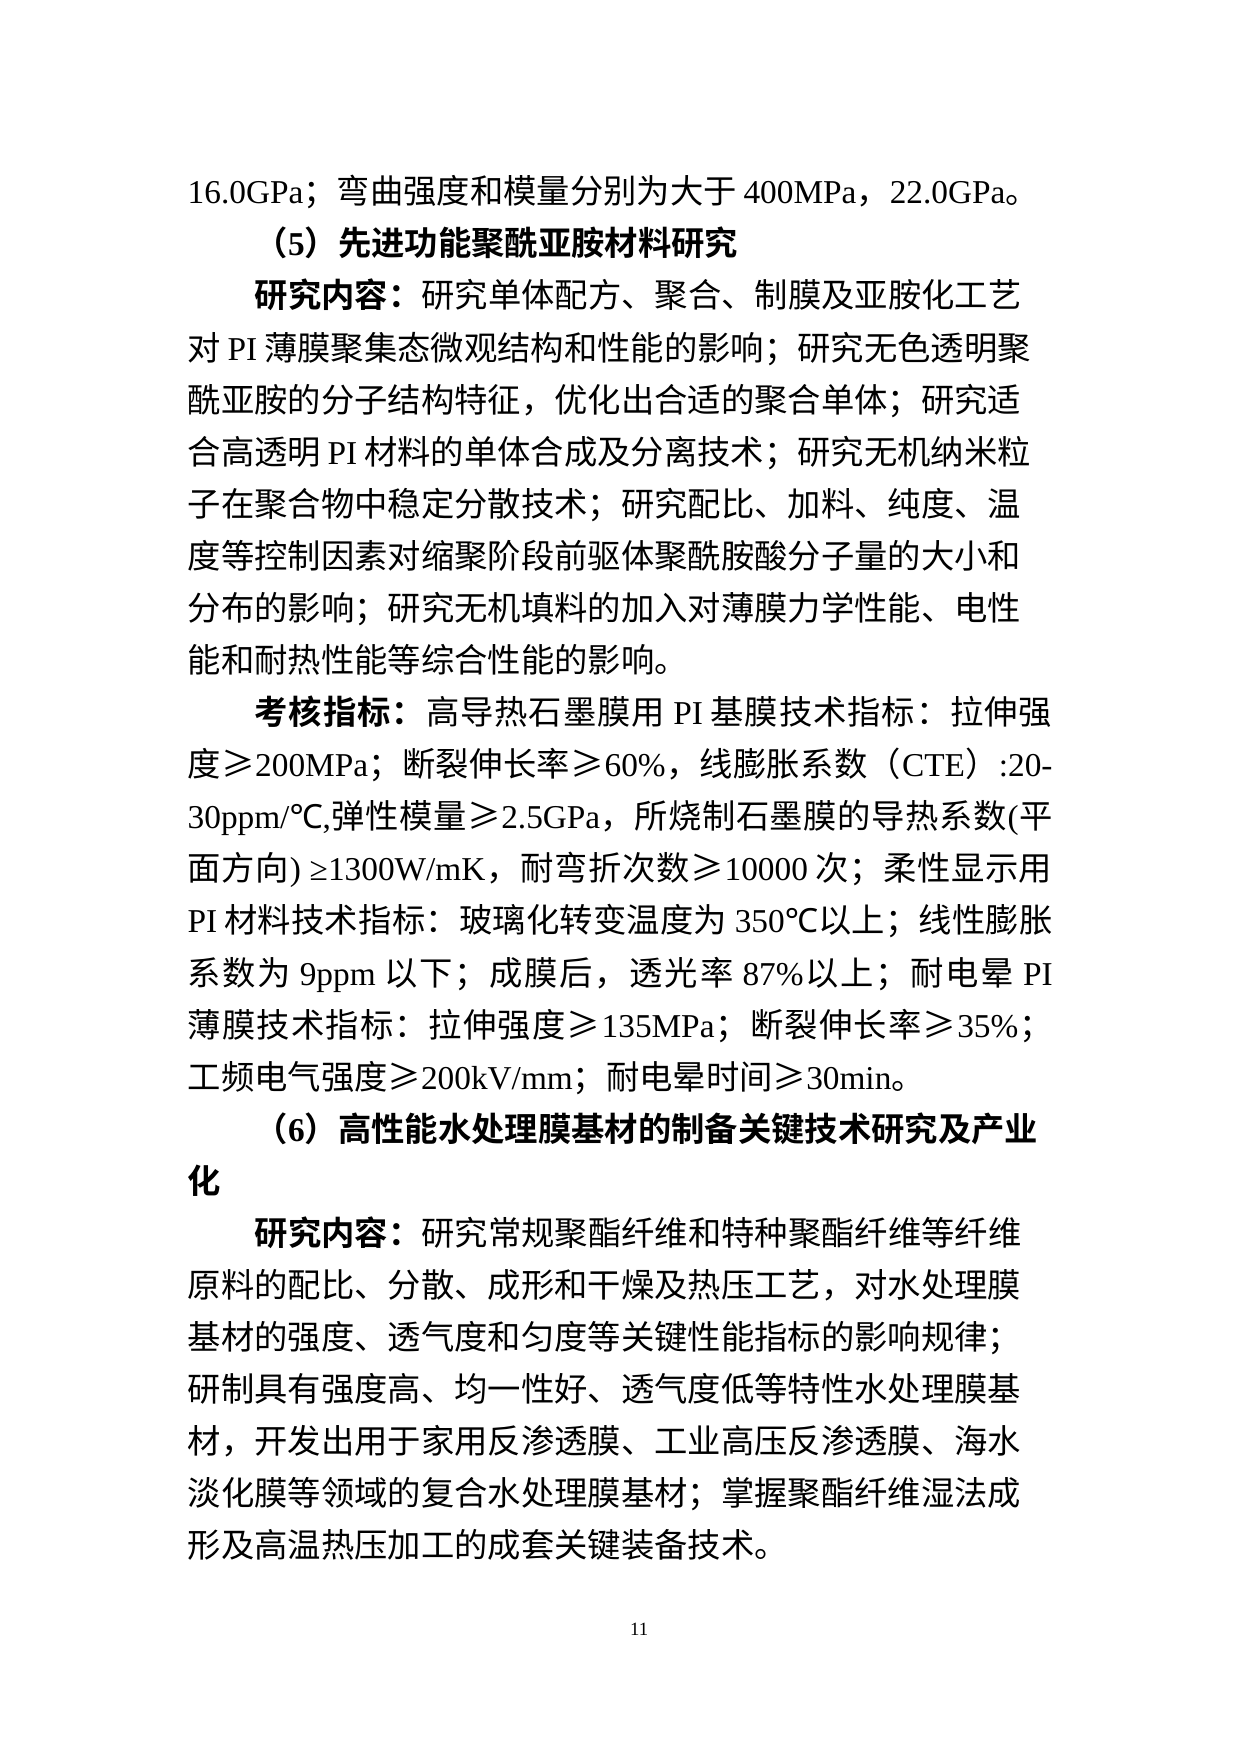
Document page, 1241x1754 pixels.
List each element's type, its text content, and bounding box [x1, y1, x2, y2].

text （6）高性能水处理膜基材的制备关键技术研究及产业化 [187, 1099, 1053, 1204]
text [187, 162, 1053, 214]
text 研究内容：研究常规聚酯纤维和特种聚酯纤维等纤维原料的配比、分散、成形和干燥及热压工艺，对水处理膜基材的强度、透气度和匀度等关键性能指标的影响规律；研制具有强度高、均一性好、透气度低等特性水处理膜基材，开发出用于家用反渗透膜、工业高压反渗透膜、海水淡化膜等领域的复合水处理膜基材；掌握聚酯纤维湿法成形及高温热压加工的成套关键装备技术。 [187, 1204, 1053, 1568]
text （5）先进功能聚酰亚胺材料研究 [187, 214, 1053, 266]
text 考核指标：高导热石墨膜用PI基膜技术指标：拉伸强度≥200MPa；断裂伸长率≥60%，线膨胀系数（CTE）:20-30ppm/℃,弹性模量≥2.5GPa，所烧制石墨膜的导热系数(平面方向) ≥1300W/mK，耐弯折次数≥10000次；柔性显示用PI材料技术指标：玻璃化转变温度为350℃以上；线性膨胀系数为9ppm以下；成膜后，透光率87%以上；耐电晕PI薄膜技术指标：拉伸强度≥135MPa；断裂伸长率≥35%；工频电气强度≥200kV/mm；耐电晕时间≥30min。 [187, 683, 1053, 1099]
text 研究内容：研究单体配方、聚合、制膜及亚胺化工艺对PI薄膜聚集态微观结构和性能的影响；研究无色透明聚酰亚胺的分子结构特征，优化出合适的聚合单体；研究适合高透明PI材料的单体合成及分离技术；研究无机纳米粒子在聚合物中稳定分散技术；研究配比、加料、纯度、温度等控制因素对缩聚阶段前驱体聚酰胺酸分子量的大小和分布的影响；研究无机填料的加入对薄膜力学性能、电性能和耐热性能等综合性能的影响。 [187, 266, 1053, 683]
